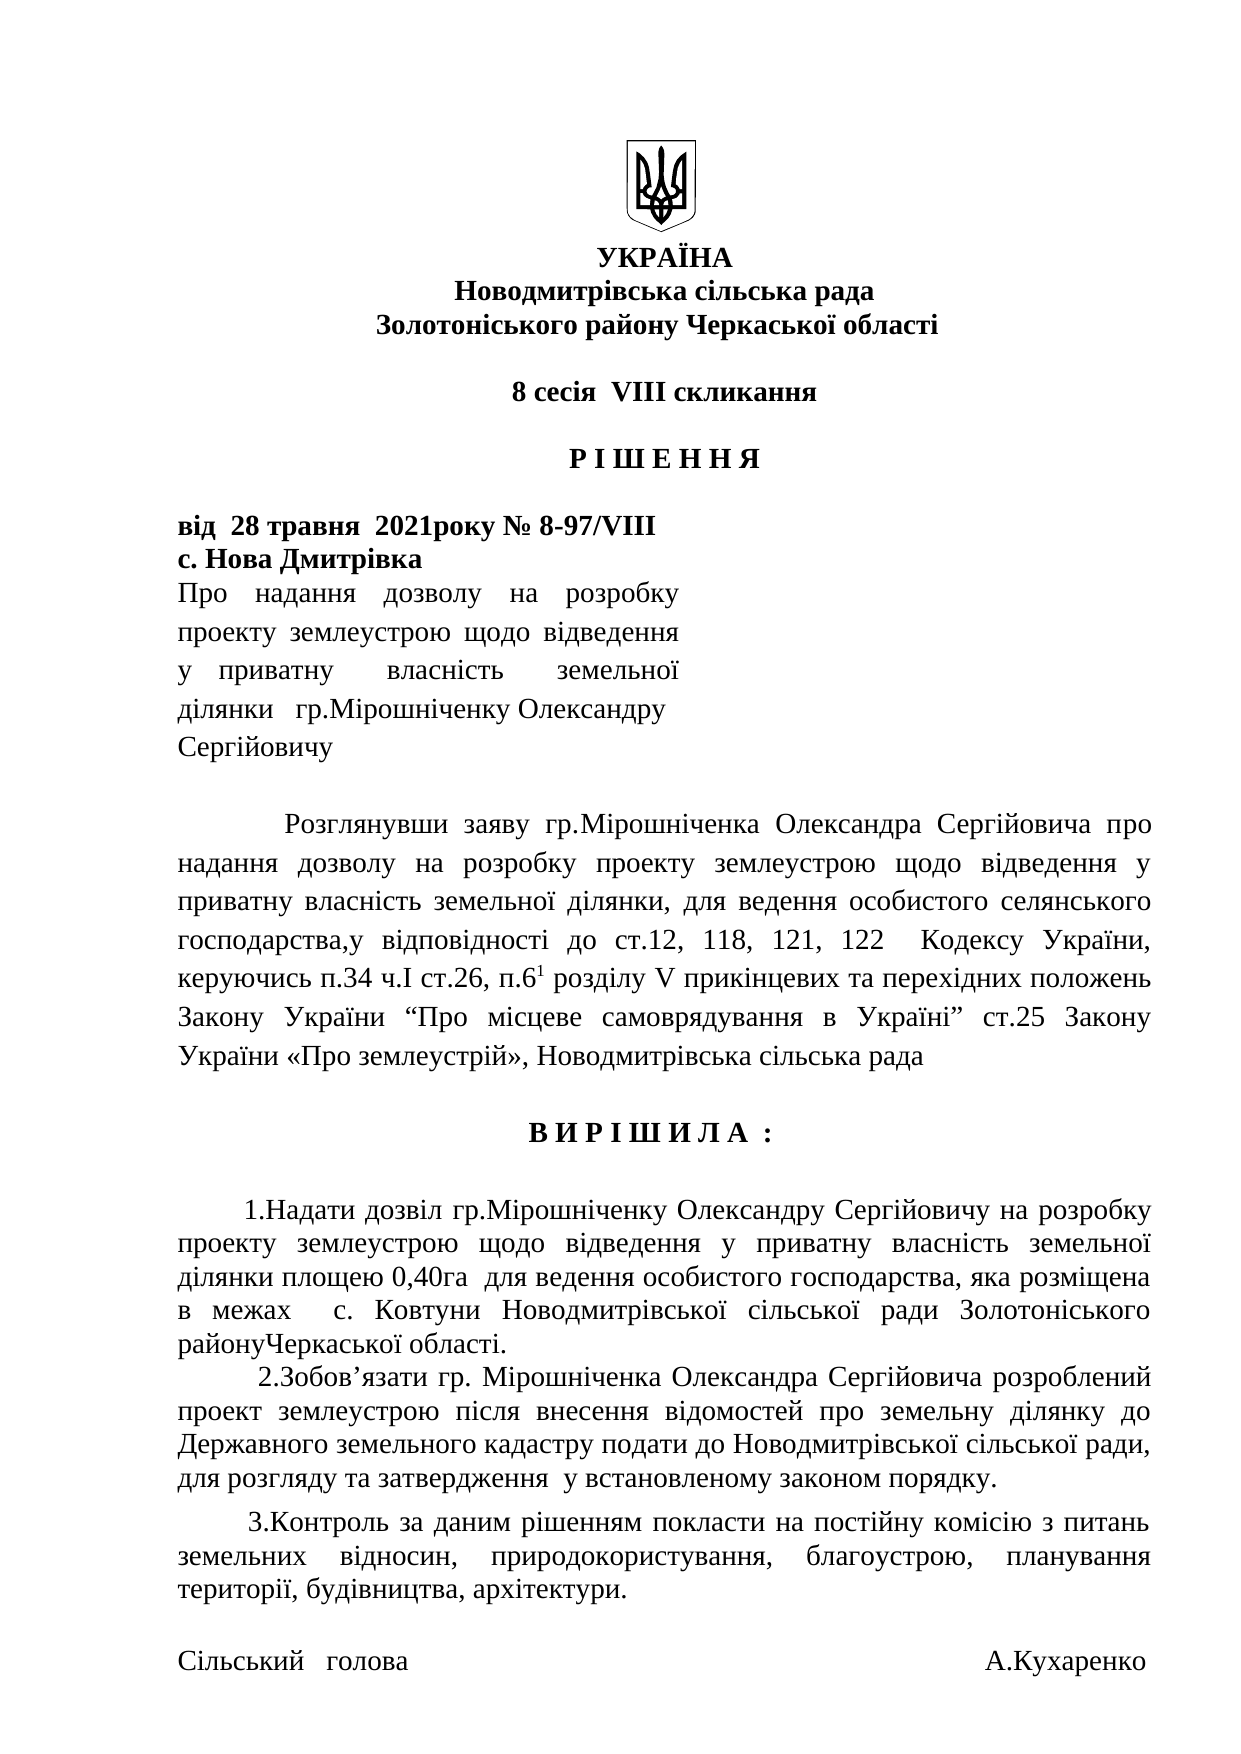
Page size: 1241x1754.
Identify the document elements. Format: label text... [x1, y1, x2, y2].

text Про надання дозволу на розробку проекту землеустрою щодо відведення у приватну власність земельної ділянки гр.Мірошніченку Олександру [177, 575, 679, 724]
text Новодмитрівська сільська рада [177, 273, 1152, 307]
text В И Р І Ш И Л А : [193, 1115, 1152, 1148]
text Золотоніського району Черкаської області [177, 307, 1137, 340]
text УКРАЇНА [177, 240, 1152, 273]
text 2.Зобов’язати гр. Мірошніченка Олександра Сергійовича розроблений проект землеустрою після внесення відомостей про земельну ділянку до Державного земельного кадастру подати до Новодмитрівської сільської ради, для розгляду та затвердження у встановленому законом порядку. [177, 1359, 1152, 1494]
text 1.Надати дозвіл гр.Мірошніченку Олександру Сергійовичу на розробку проекту землеустрою щодо відведення у приватну власність земельної ділянки площею 0,40га для ведення особистого господарства, яка розміщена в межах с. Ковтуни Новодмитрівської сільської ради Золотоніського районуЧеркаської області. [177, 1192, 1152, 1359]
text Сергійовичу [177, 729, 679, 763]
text с. Нова Дмитрівка [177, 542, 1152, 575]
text Сільський голова А.Кухаренко [177, 1643, 1152, 1677]
text 8 сесія VIІІ скликання [177, 374, 1152, 407]
text Р І Ш Е Н Н Я [177, 441, 1152, 474]
text Розглянувши заяву гр.Мірошніченка Олександра Сергійовича про надання дозволу на розробку проекту землеустрою щодо відведення у приватну власність земельної ділянки, для ведення особистого селянського господарства,у відповідності до ст.12, 118, 121, 122 Кодексу України, керуючись п.34 ч.І ст.26, п.61 розділу V прикінцевих та перехідних положень Закону України “Про місцеве самоврядування в Україні” ст.25 Закону України «Про землеустрій», Новодмитрівська сільська рада [177, 806, 1152, 1071]
text від 28 травня 2021року № 8-97/VІІІ [177, 508, 1152, 542]
text 3.Контроль за даним рішенням покласти на постійну комісію з питань земельних відносин, природокористування, благоустрою, планування території, будівництва, архітектури. [177, 1504, 1152, 1605]
